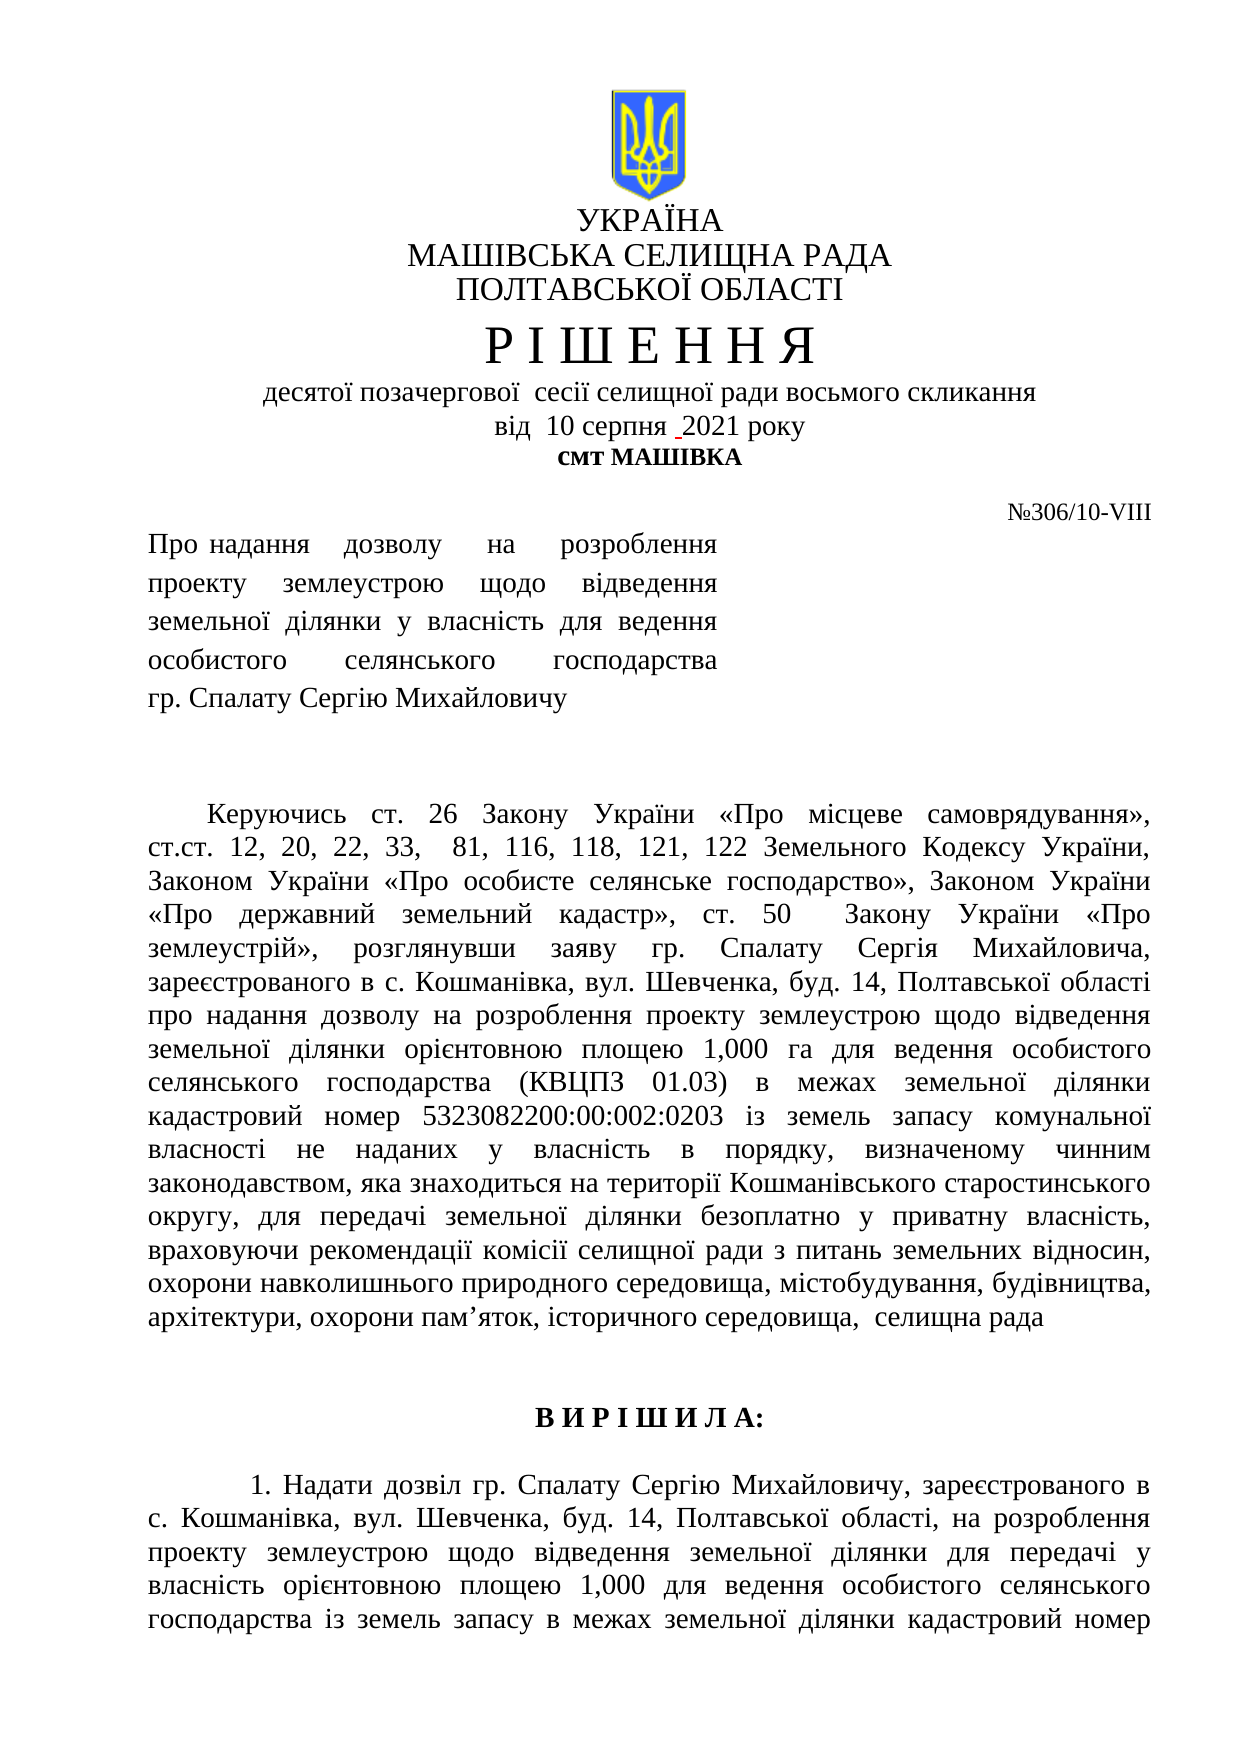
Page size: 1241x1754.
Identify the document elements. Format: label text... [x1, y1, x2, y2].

text Керуючись ст. 26 Закону України «Про місцеве самоврядування», ст.ст. 12, 20, 22, 33, 81, 116, 118, 121, 122 Земельного Кодексу України, Законом України «Про особисте селянське господарство», Законом України «Про державний земельний кадастр», ст. 50 Закону України «Про землеустрій», розглянувши заяву гр. Спалату Сергія Михайловича, зареєстрованого в с. Кошманівка, вул. Шевченка, буд. 14, Полтавської області про надання дозволу на розроблення проекту землеустрою щодо відведення земельної ділянки орієнтовною площею 1,000 га для ведення особистого селянського господарства (КВЦПЗ 01.03) в межах земельної ділянки кадастровий номер 5323082200:00:002:0203 із земель запасу комунальної власності не наданих у власність в порядку, визначеному чинним законодавством, яка знаходиться на території Кошманівського старостинського округу, для передачі земельної ділянки безоплатно у приватну власність, враховуючи рекомендації комісії селищної ради з питань земельних відносин, охорони навколишнього природного середовища, містобудування, будівництва, архітектури, охорони пам’яток, історичного середовища, селищна рада [148, 796, 1152, 1333]
text МАШІВСЬКА СЕЛИЩНА РАДА [148, 239, 1152, 273]
list від 10 серпня 2021 року [148, 408, 1152, 441]
subtitle Р І Ш Е Н Н Я [148, 318, 1152, 374]
list десятої позачергової сесії селищної ради восьмого скликання [148, 374, 1152, 408]
list смт МАШІВКА [148, 441, 1152, 472]
table_header Про надання дозволу на розроблення проекту землеустрою щодо відведення земельної ділянки у власність для ведення особистого селянського господарства гр. Спалату Сергію Михайловичу [136, 526, 729, 796]
text В И Р І Ш И Л А: [148, 1400, 1152, 1433]
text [148, 1467, 1152, 1634]
text УКРАЇНА [148, 204, 1152, 239]
text ПОЛТАВСЬКОЇ ОБЛАСТІ [148, 273, 1152, 308]
text №306/10-VIII [148, 497, 1152, 526]
